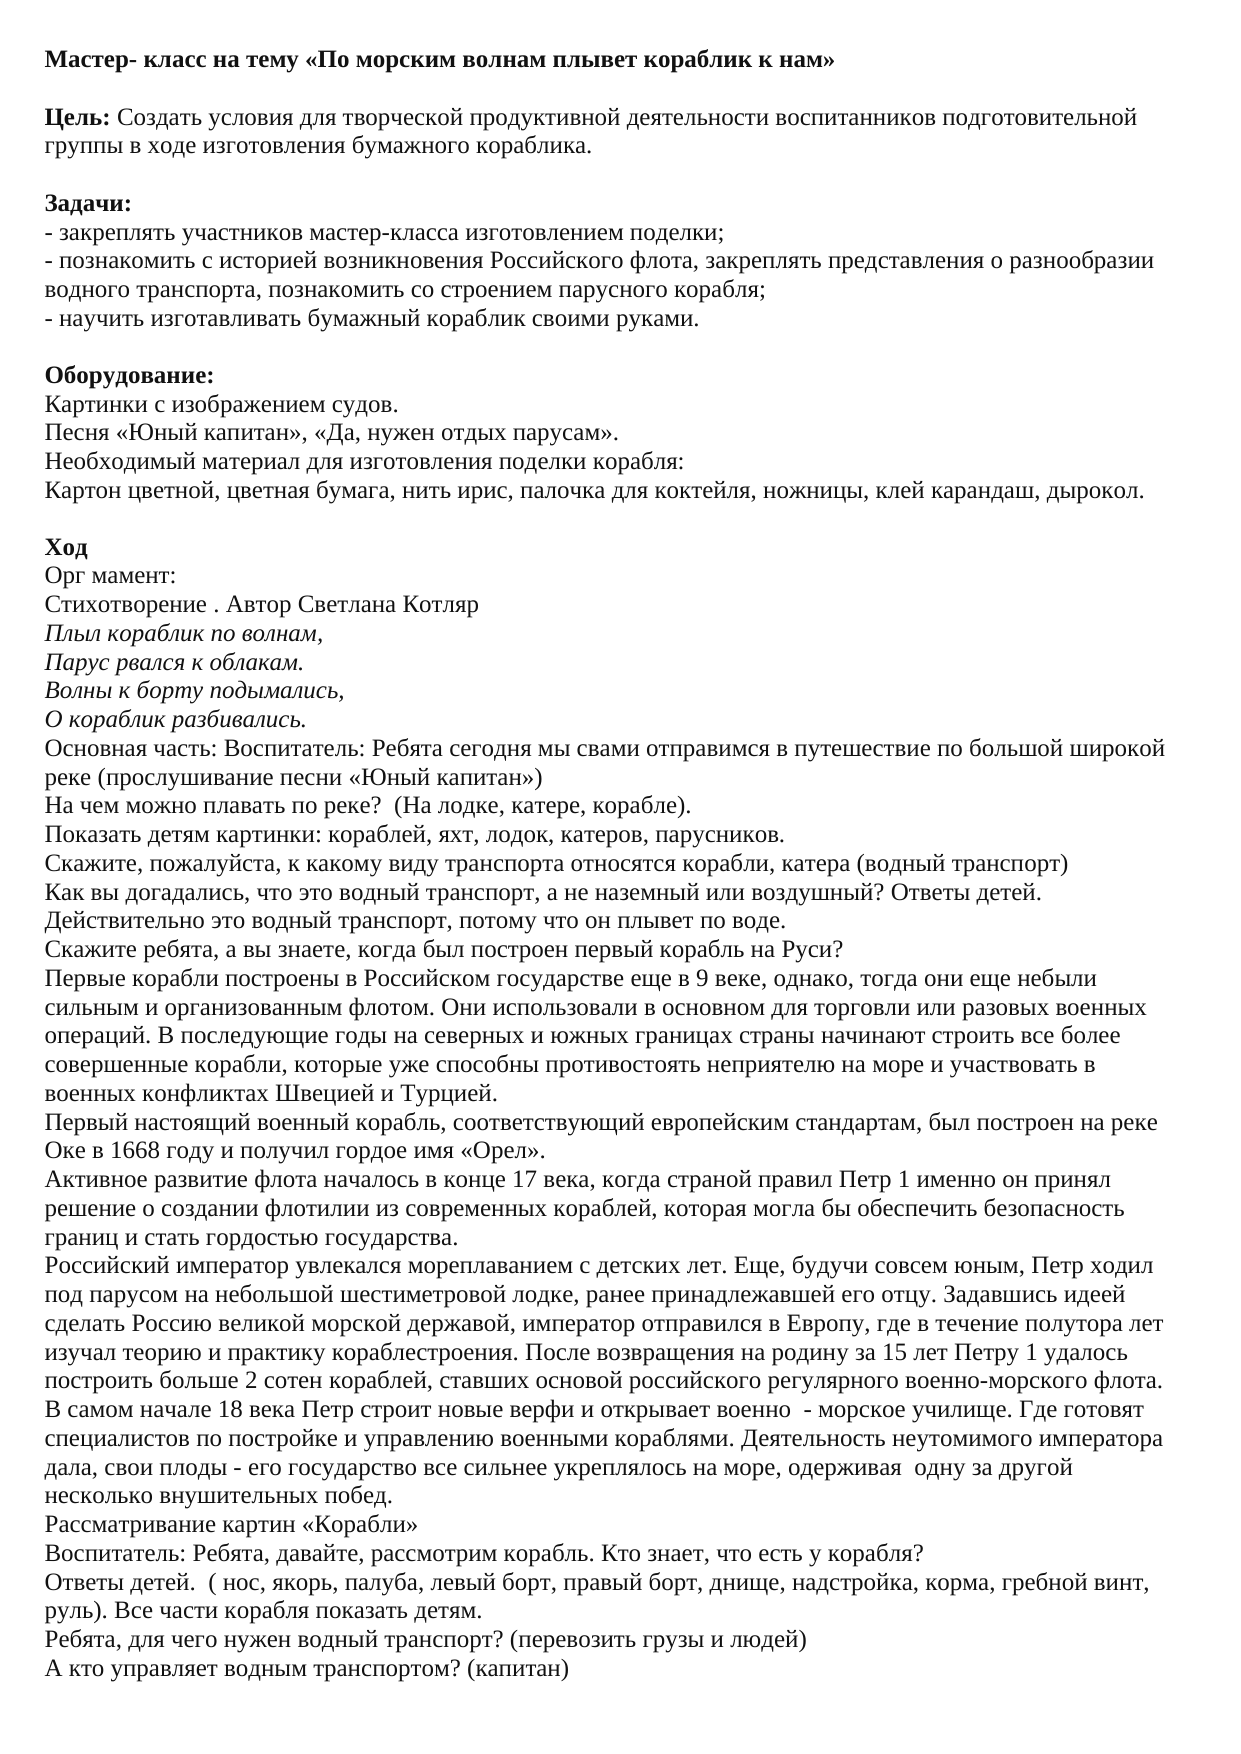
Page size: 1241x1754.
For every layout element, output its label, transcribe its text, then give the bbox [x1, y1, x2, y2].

text О кораблик разбивались. [44, 704, 1166, 733]
text Мастер- класс на тему «По морским волнам плывет кораблик к нам» [44, 44, 1166, 73]
text Действительно это водный транспорт, потому что он плывет по воде. [44, 905, 1166, 934]
text Стихотворение . Автор Светлана Котляр [44, 589, 1166, 618]
text - познакомить с историей возникновения Российского флота, закреплять представления о разнообразии водного транспорта, познакомить со строением парусного корабля; [44, 246, 1166, 303]
text Волны к борту подымались, [44, 675, 1166, 704]
text Ребята, для чего нужен водный транспорт? (перевозить грузы и людей) [44, 1624, 1166, 1653]
text Картон цветной, цветная бумага, нить ирис, палочка для коктейля, ножницы, клей карандаш, дырокол. [44, 475, 1166, 504]
text Ход [44, 532, 1166, 560]
text Рассматривание картин «Корабли» [44, 1509, 1166, 1538]
text - научить изготавливать бумажный кораблик своими руками. [44, 303, 1166, 332]
text Песня «Юный капитан», «Да, нужен отдых парусам». [44, 417, 1166, 446]
text Скажите ребята, а вы знаете, когда был построен первый корабль на Руси? [44, 934, 1166, 963]
text На чем можно плавать по реке? (На лодке, катере, корабле). [44, 790, 1166, 819]
text Картинки с изображением судов. [44, 389, 1166, 417]
text Показать детям картинки: кораблей, яхт, лодок, катеров, парусников. [44, 819, 1166, 848]
text Скажите, пожалуйста, к какому виду транспорта относятся корабли, катера (водный транспорт) [44, 848, 1166, 877]
text Задачи: [44, 188, 1166, 217]
text Плыл кораблик по волнам, [44, 618, 1166, 647]
text А кто управляет водным транспортом? (капитан) [44, 1653, 1166, 1682]
text Ответы детей. ( нос, якорь, палуба, левый борт, правый борт, днище, надстройка, корма, гребной винт, руль). Все части корабля показать детям. [44, 1567, 1166, 1624]
text Оборудование: [44, 360, 1166, 389]
text Парус рвался к облакам. [44, 647, 1166, 675]
text Основная часть: Воспитатель: Ребята сегодня мы свами отправимся в путешествие по большой широкой реке (прослушивание песни «Юный капитан») [44, 733, 1166, 790]
text Первый настоящий военный корабль, соответствующий европейским стандартам, был построен на реке Оке в 1668 году и получил гордое имя «Орел». [44, 1107, 1166, 1164]
text Цель: Создать условия для творческой продуктивной деятельности воспитанников подготовительной группы в ходе изготовления бумажного кораблика. [44, 102, 1166, 159]
text Активное развитие флота началось в конце 17 века, когда страной правил Петр 1 именно он принял решение о создании флотилии из современных кораблей, которая могла бы обеспечить безопасность границ и стать гордостью государства. [44, 1164, 1166, 1250]
text Первые корабли построены в Российском государстве еще в 9 веке, однако, тогда они еще небыли сильным и организованным флотом. Они использовали в основном для торговли или разовых военных операций. В последующие годы на северных и южных границах страны начинают строить все более совершенные корабли, которые уже способны противостоять неприятелю на море и участвовать в военных конфликтах Швецией и Турцией. [44, 963, 1166, 1107]
text В самом начале 18 века Петр строит новые верфи и открывает военно - морское училище. Где готовят специалистов по постройке и управлению военными кораблями. Деятельность неутомимого императора дала, свои плоды - его государство все сильнее укреплялось на море, одерживая одну за другой несколько внушительных побед. [44, 1394, 1166, 1509]
text Как вы догадались, что это водный транспорт, а не наземный или воздушный? Ответы детей. [44, 877, 1166, 905]
text Необходимый материал для изготовления поделки корабля: [44, 446, 1166, 475]
text Российский император увлекался мореплаванием с детских лет. Еще, будучи совсем юным, Петр ходил под парусом на небольшой шестиметровой лодке, ранее принадлежавшей его отцу. Задавшись идеей сделать Россию великой морской державой, император отправился в Европу, где в течение полутора лет изучал теорию и практику кораблестроения. После возвращения на родину за 15 лет Петру 1 удалось построить больше 2 сотен кораблей, ставших основой российского регулярного военно-морского флота. [44, 1250, 1166, 1394]
text Орг мамент: [44, 560, 1166, 589]
text - закреплять участников мастер-класса изготовлением поделки; [44, 217, 1166, 246]
text Воспитатель: Ребята, давайте, рассмотрим корабль. Кто знает, что есть у корабля? [44, 1538, 1166, 1567]
